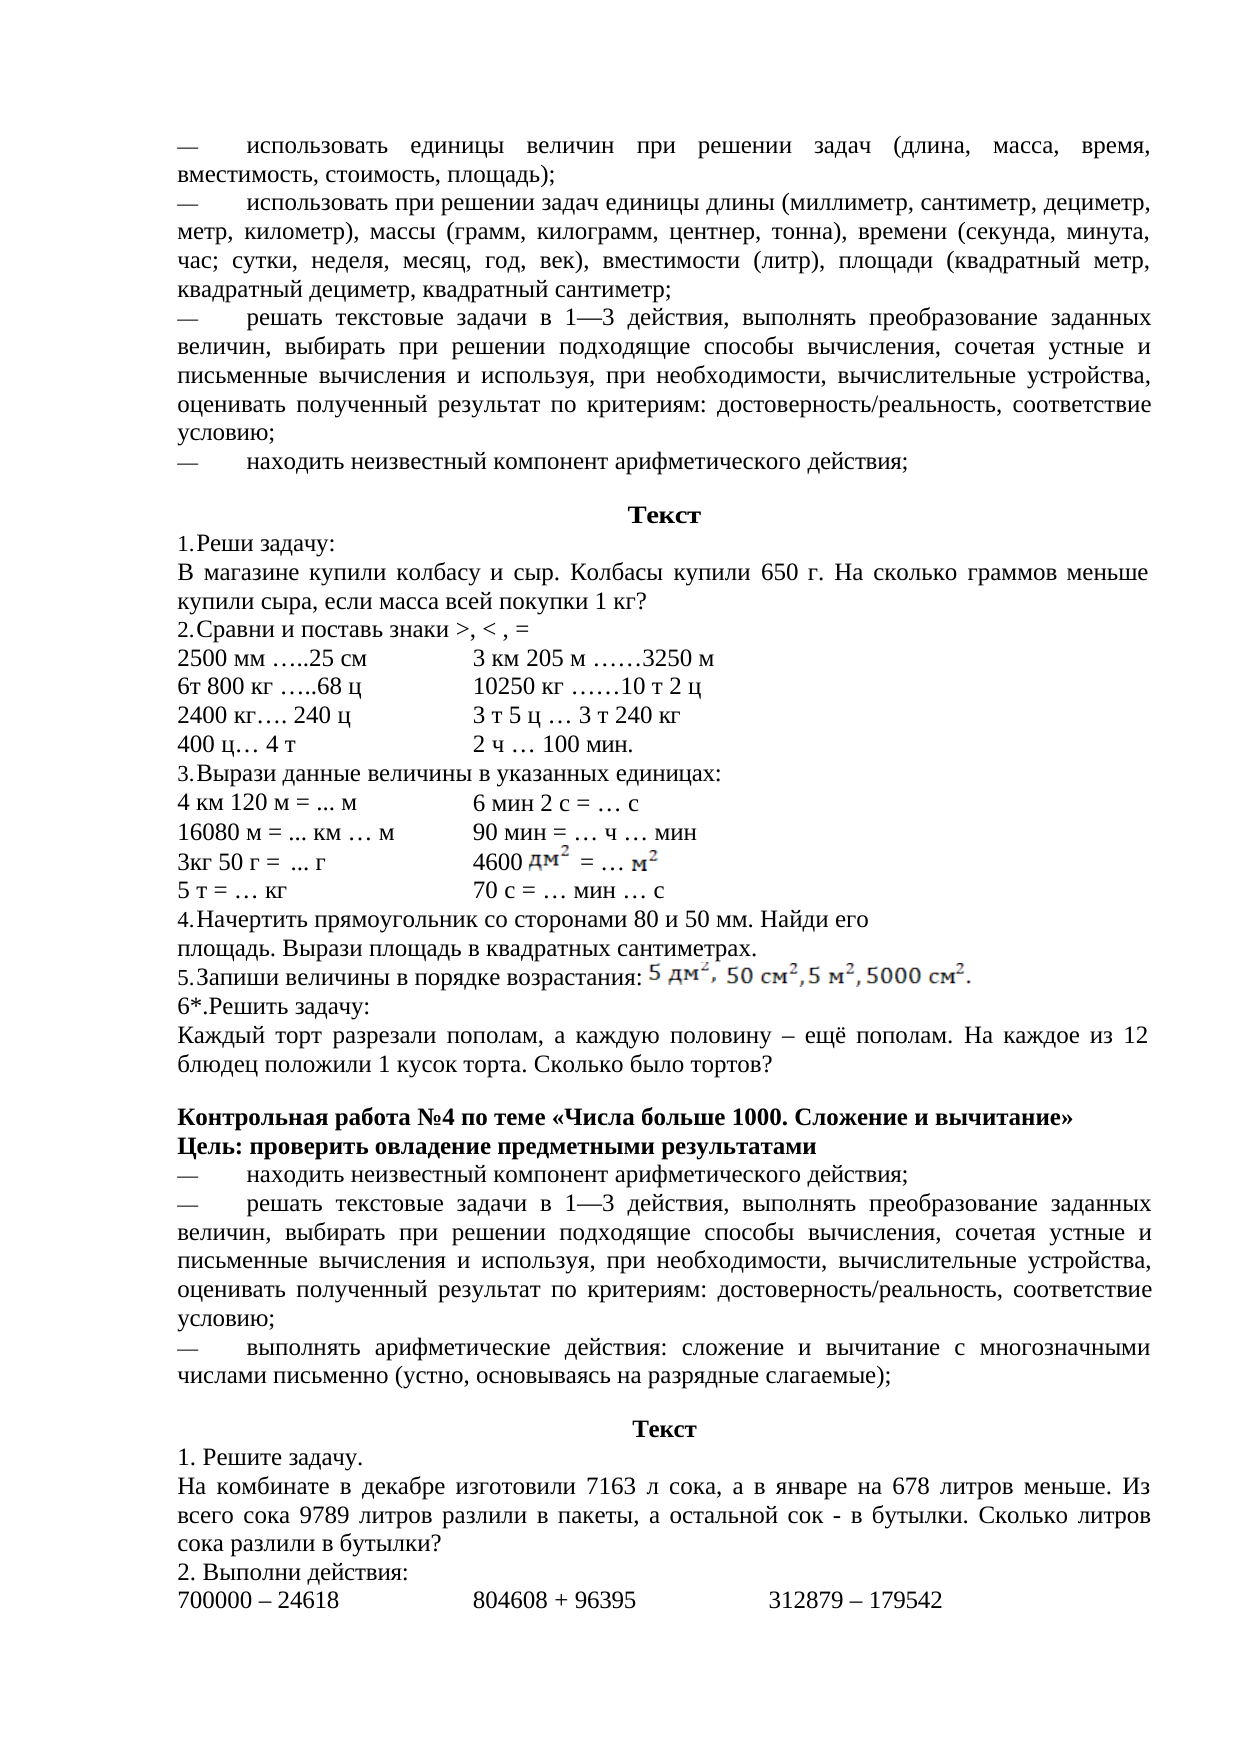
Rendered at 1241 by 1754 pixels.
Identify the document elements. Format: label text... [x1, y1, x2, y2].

text Контрольная работа №4 по теме «Числа больше 1000. Сложение и вычитание» Цель: проверить овладение предметными результатами [177, 1102, 1074, 1160]
list Сравни и поставь знаки >, < , = [177, 615, 1196, 643]
text На комбинате в декабре изготовили 7163 л сока, а в январе на 678 литров меньше. Из всего сока 9789 литров разлили в пакеты, а остальной сок - в бутылки. Сколько литров сока разлили в бутылки? [177, 1471, 1152, 1557]
text Текст [172, 1414, 1157, 1443]
list Выполни действия: [177, 1557, 1196, 1586]
picture [631, 850, 658, 871]
list Реши задачу: [177, 529, 1196, 557]
text 6т 800 кг …..68 ц 10250 кг ……10 т 2 ц [177, 672, 1196, 700]
list Решите задачу. [177, 1443, 1196, 1471]
list находить неизвестный компонент арифметического действия; [177, 1160, 1196, 1188]
text 700000 – 24618 804608 + 96395 312879 – 179542 [177, 1586, 1196, 1615]
text Каждый торт разрезали пополам, а каждую половину – ещё пополам. На каждое из 12 блюдец положили 1 кусок торта. Сколько было тортов? [177, 1020, 1196, 1078]
text 5 т = … кг 70 с = … мин … с [177, 876, 1196, 904]
picture [528, 845, 570, 871]
list использовать единицы величин при решении задач (длина, масса, время, вместимость, стоимость, площадь); [177, 130, 1151, 187]
list Начертить прямоугольник со сторонами 80 и 50 мм. Найди его площадь. Вырази площадь в квадратных сантиметрах. [177, 904, 973, 962]
list решать текстовые задачи в 1—3 действия, выполнять преобразование заданных величин, выбирать при решении подходящие способы вычисления, сочетая устные и письменные вычисления и используя, при необходимости, вычислительные устройства, оценивать полученный результат по критериям: достоверность/реальность, соответствие условию; [177, 302, 1152, 446]
picture [726, 963, 971, 987]
text 2400 кг…. 240 ц 3 т 5 ц … 3 т 240 кг [177, 701, 1196, 729]
list Вырази данные величины в указанных единицах: [177, 758, 1196, 787]
list решать текстовые задачи в 1—3 действия, выполнять преобразование заданных величин, выбирать при решении подходящие способы вычисления, сочетая устные и письменные вычисления и используя, при необходимости, вычислительные устройства, оценивать полученный результат по критериям: достоверность/реальность, соответствие условию; [177, 1188, 1153, 1332]
list находить неизвестный компонент арифметического действия; [177, 446, 1196, 475]
text В магазине купили колбасу и сыр. Колбасы купили 650 г. На сколько граммов меньше купили сыра, если масса всей покупки 1 кг? [177, 557, 1152, 615]
list выполнять арифметические действия: сложение и вычитание с многозначными числами письменно (устно, основываясь на разрядные слагаемые); [177, 1332, 1151, 1389]
text 2500 мм …..25 см 3 км 205 м ……3250 м [177, 643, 1196, 672]
text Текст [172, 500, 1156, 529]
text 6*.Решить задачу: [177, 991, 1196, 1020]
list использовать при решении задач единицы длины (миллиметр, сантиметр, дециметр, метр, километр), массы (грамм, килограмм, центнер, тонна), времени (секунда, минута, час; сутки, неделя, месяц, год, век), вместимости (литр), площади (квадратный метр, квадратный дециметр, квадратный сантиметр; [177, 187, 1151, 302]
picture [648, 962, 716, 985]
text 400 ц… 4 т 2 ч … 100 мин. [177, 729, 1196, 758]
text 4 км 120 м = ... м 6 мин 2 с = … с 16080 м = ... км … м 90 мин = … ч … мин 3кг 50 г = ... г 4600 = … [177, 787, 698, 876]
